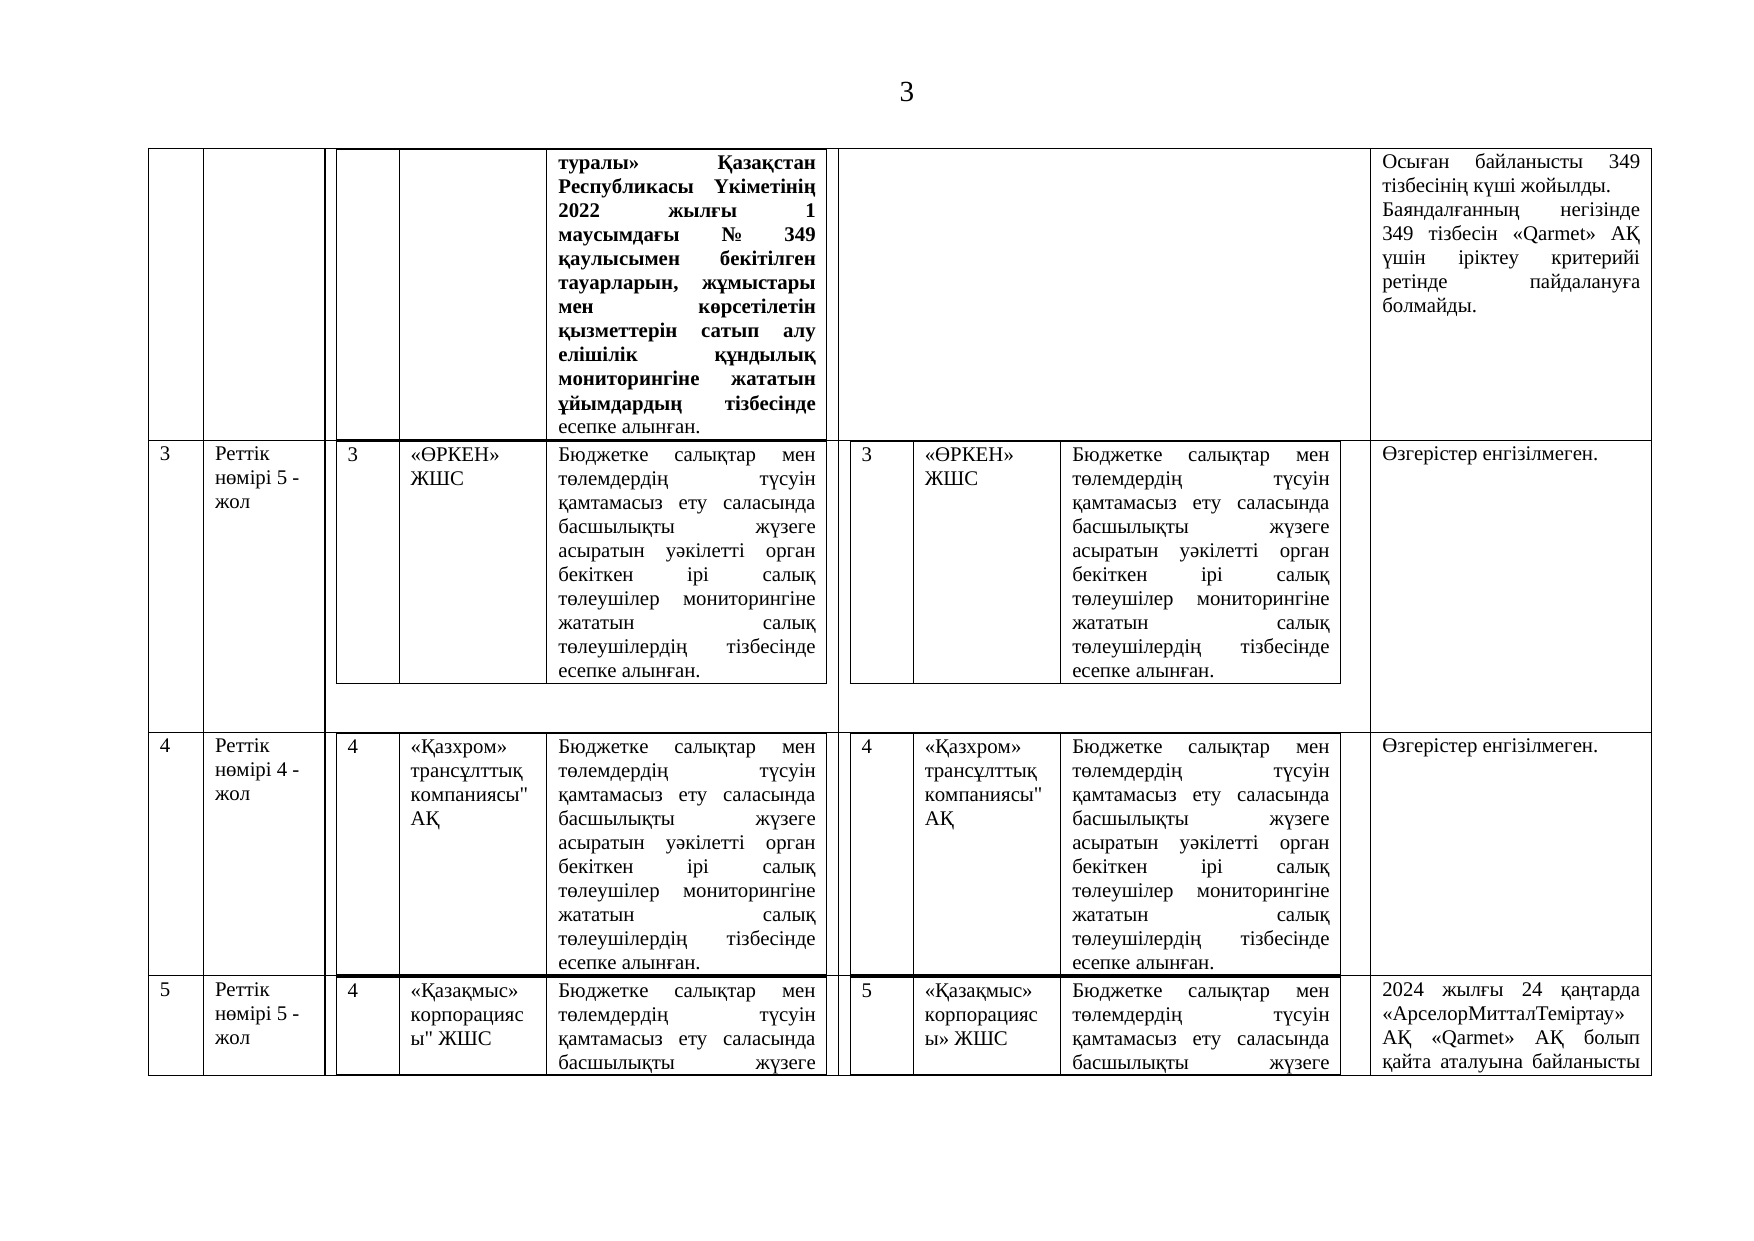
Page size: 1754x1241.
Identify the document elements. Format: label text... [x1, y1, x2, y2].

table_cell [337, 150, 399, 439]
table_cell [337, 978, 399, 1074]
table_cell Реттік нөмірі 5 - жол [204, 441, 324, 732]
table_cell 3 [149, 441, 203, 732]
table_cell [1371, 149, 1651, 440]
table_cell [914, 978, 1060, 1074]
table_cell [839, 976, 850, 1075]
table_cell [1341, 733, 1370, 975]
table_cell [1341, 976, 1370, 1075]
table_cell 2 [149, 149, 203, 440]
table_cell Өзгерістер енгізілмеген. [1371, 733, 1651, 975]
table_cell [204, 149, 324, 440]
table_cell [851, 978, 913, 1074]
table_cell [914, 734, 1060, 974]
table_cell [827, 976, 838, 1075]
table_cell [839, 441, 1370, 732]
table_cell [827, 733, 838, 975]
table_cell [400, 150, 546, 439]
table_cell [326, 441, 838, 732]
table_cell [400, 734, 546, 974]
table_cell [1061, 978, 1340, 1074]
table_cell [547, 978, 826, 1074]
table_cell [1061, 734, 1340, 974]
table_cell [827, 149, 838, 440]
table_cell [337, 734, 399, 974]
table_cell [839, 733, 850, 975]
table_cell [839, 149, 1370, 440]
table_cell [547, 734, 826, 974]
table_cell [1371, 976, 1651, 1075]
table_cell [326, 733, 336, 975]
table_cell 4 [149, 733, 203, 975]
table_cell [204, 976, 324, 1075]
table_cell [547, 150, 826, 439]
table_cell [400, 978, 546, 1074]
table_cell [326, 976, 336, 1075]
table_cell [326, 149, 336, 440]
table_cell [851, 734, 913, 974]
table_cell 5 [149, 976, 203, 1075]
table_cell Өзгерістер енгізілмеген. [1371, 441, 1651, 732]
table_cell Реттік нөмірі 4 - жол [204, 733, 324, 975]
